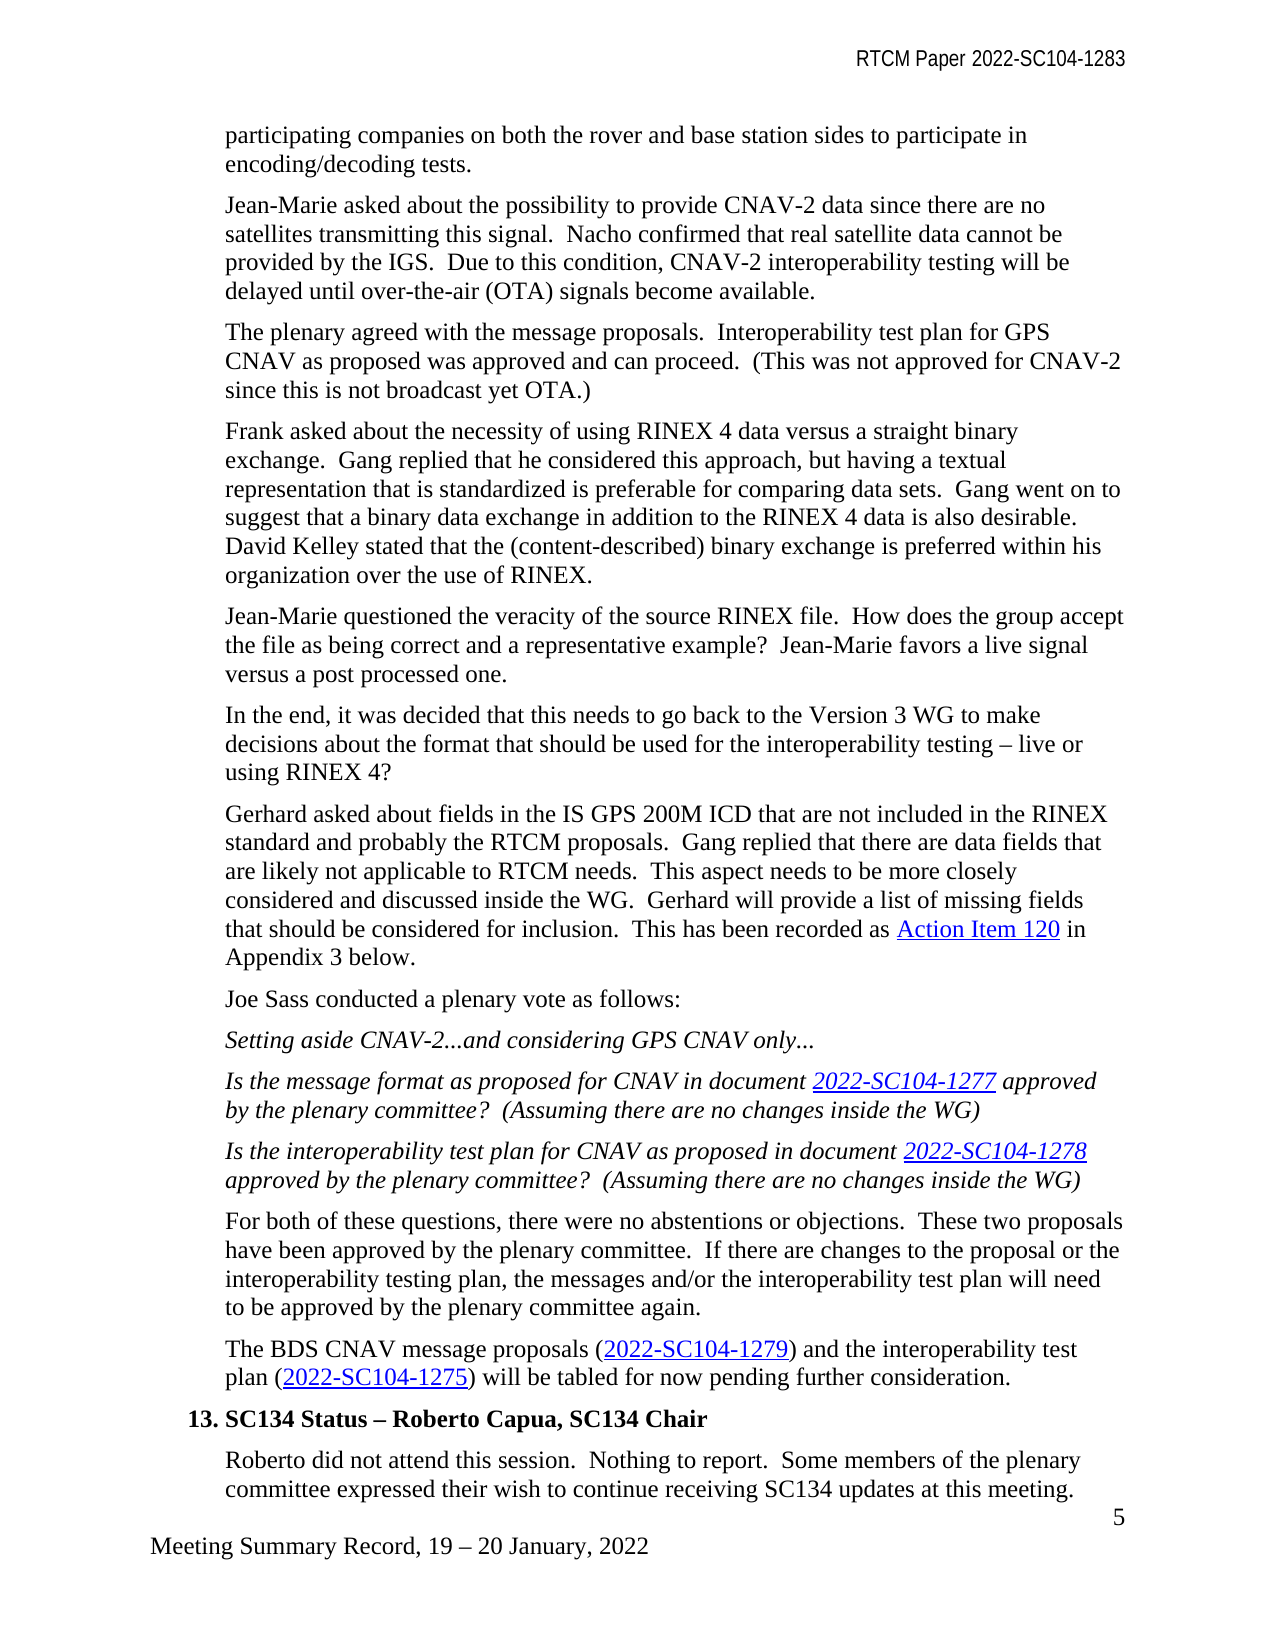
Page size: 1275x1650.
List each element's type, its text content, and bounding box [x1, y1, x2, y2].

list SC134 Status – Roberto Capua, SC134 Chair [187, 1404, 1125, 1432]
text Is the message format as proposed for CNAV in document 2022-SC104-1277 approved by the plenary committee? (Assuming there are no changes inside the WG) [225, 1066, 1125, 1124]
text The BDS CNAV message proposals (2022-SC104-1279) and the interoperability test plan (2022-SC104-1275) will be tabled for now pending further consideration. [225, 1334, 1125, 1391]
text Jean-Marie questioned the veracity of the source RINEX file. How does the group accept the file as being correct and a representative example? Jean-Marie favors a live signal versus a post processed one. [225, 601, 1125, 687]
text Is the interoperability test plan for CNAV as proposed in document 2022-SC104-1278 approved by the plenary committee? (Assuming there are no changes inside the WG) [225, 1136, 1125, 1194]
text Joe Sass conducted a plenary vote as follows: [225, 984, 1125, 1012]
text Setting aside CNAV-2...and considering GPS CNAV only... [225, 1025, 1125, 1054]
text Gerhard asked about fields in the IS GPS 200M ICD that are not included in the RINEX standard and probably the RTCM proposals. Gang replied that there are data fields that are likely not applicable to RTCM needs. This aspect needs to be more closely considered and discussed inside the WG. Gerhard will provide a list of missing fields that should be considered for inclusion. This has been recorded as Action Item 120 in Appendix 3 below. [225, 799, 1125, 971]
text Roberto did not attend this session. Nothing to report. Some members of the plenary committee expressed their wish to continue receiving SC134 updates at this meeting. [225, 1445, 1125, 1502]
text The plenary agreed with the message proposals. Interoperability test plan for GPS CNAV as proposed was approved and can proceed. (This was not approved for CNAV-2 since this is not broadcast yet OTA.) [225, 317, 1125, 404]
text In the end, it was decided that this needs to go back to the Version 3 WG to make decisions about the format that should be used for the interoperability testing – live or using RINEX 4? [225, 700, 1125, 786]
text For both of these questions, there were no abstentions or objections. These two proposals have been approved by the plenary committee. If there are changes to the proposal or the interoperability testing plan, the messages and/or the interoperability test plan will need to be approved by the plenary committee again. [225, 1206, 1125, 1321]
text Jean-Marie asked about the possibility to provide CNAV-2 data since there are no satellites transmitting this signal. Nacho confirmed that real satellite data cannot be provided by the IGS. Due to this condition, CNAV-2 interoperability testing will be delayed until over-the-air (OTA) signals become available. [225, 190, 1125, 305]
text Frank asked about the necessity of using RINEX 4 data versus a straight binary exchange. Gang replied that he considered this approach, but having a textual representation that is standardized is preferable for comparing data sets. Gang went on to suggest that a binary data exchange in addition to the RINEX 4 data is also desirable. David Kelley stated that the (content-described) binary exchange is preferred within his organization over the use of RINEX. [225, 416, 1125, 589]
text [225, 120, 1125, 177]
